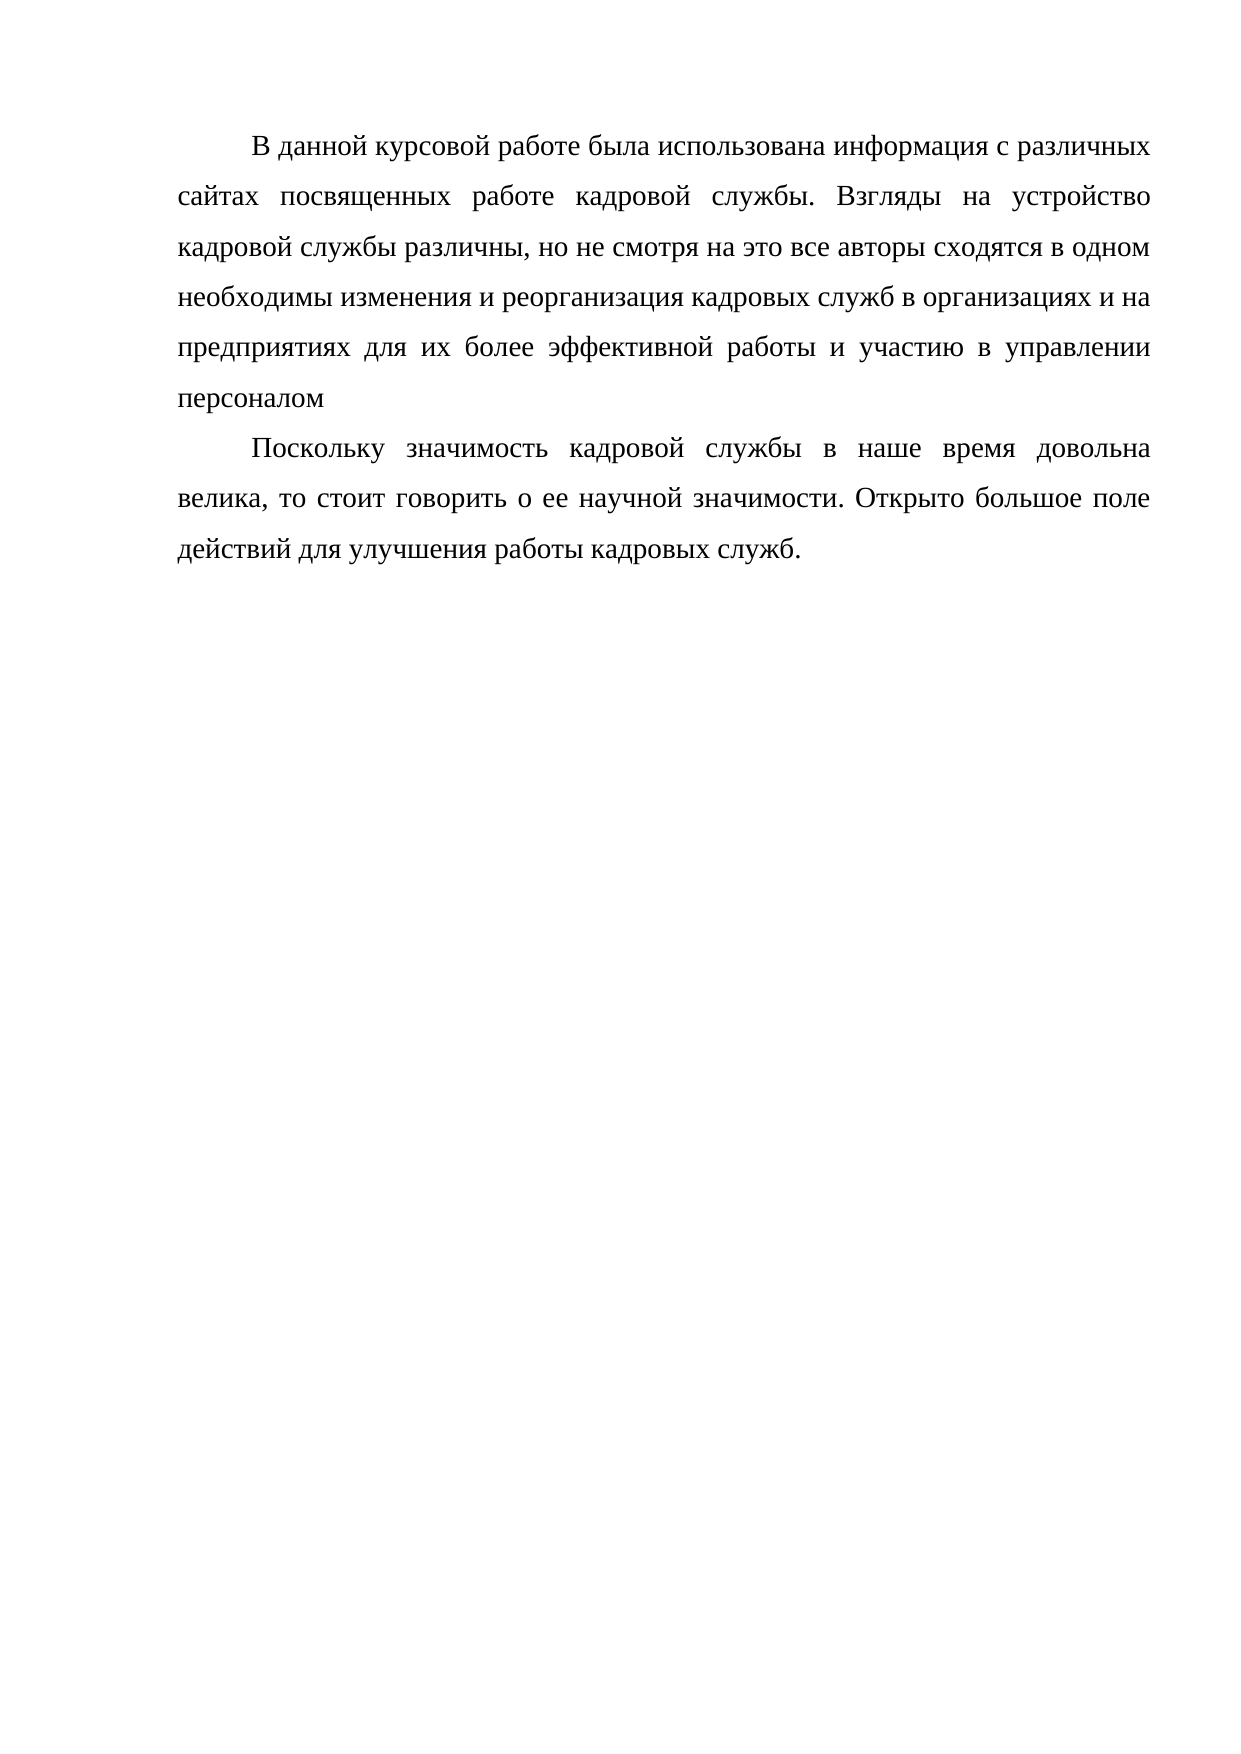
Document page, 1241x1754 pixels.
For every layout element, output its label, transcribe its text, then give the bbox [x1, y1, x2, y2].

text Поскольку значимость кадровой службы в наше время довольна велика, то стоит говорить о ее научной значимости. Открыто большое поле действий для улучшения работы кадровых служб. [177, 430, 1152, 564]
text В данной курсовой работе была использована информация с различных сайтах посвященных работе кадровой службы. Взгляды на устройство кадровой службы различны, но не смотря на это все авторы сходятся в одном необходимы изменения и реорганизация кадровых служб в организациях и на предприятиях для их более эффективной работы и участию в управлении персоналом [177, 128, 1152, 413]
